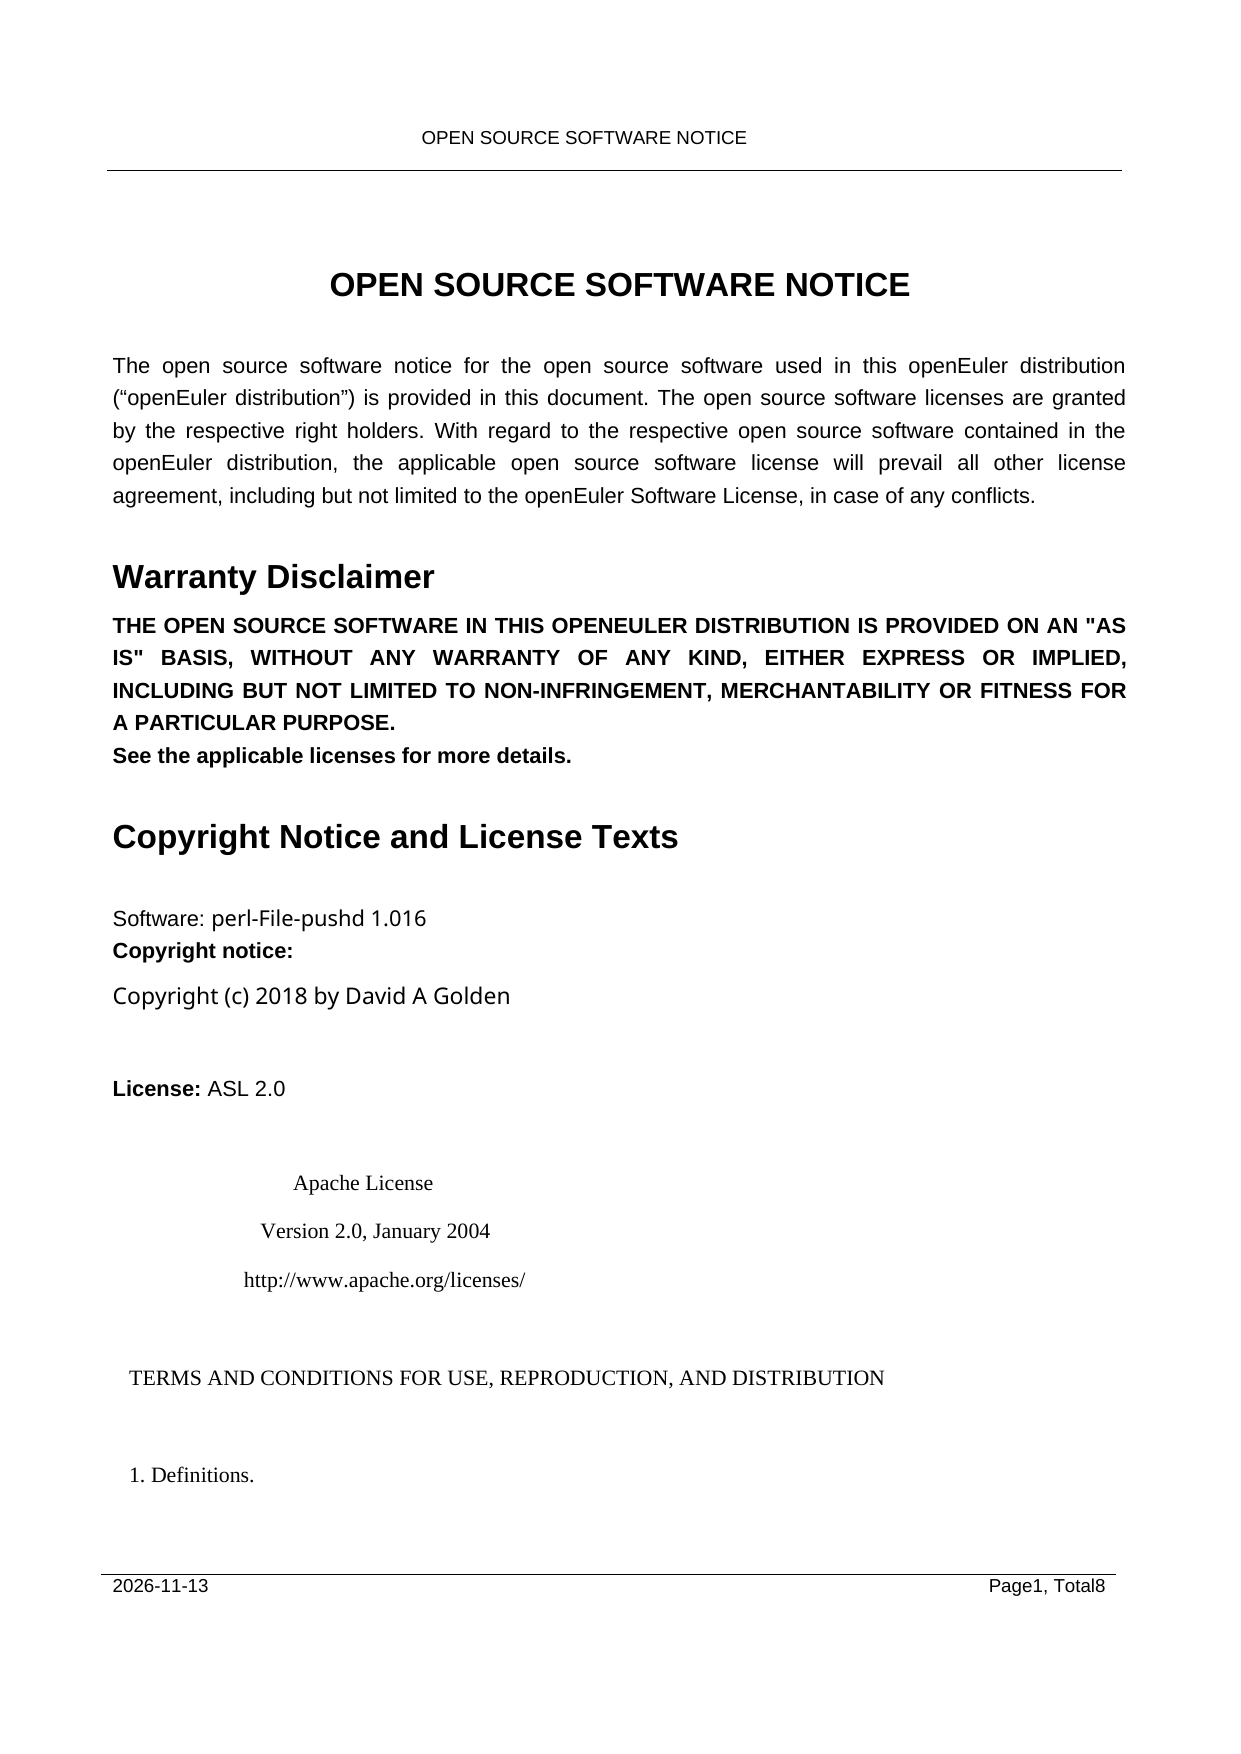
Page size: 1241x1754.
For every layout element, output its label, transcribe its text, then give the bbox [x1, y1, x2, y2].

text Warranty Disclaimer [112, 544, 1128, 609]
text Copyright Notice and License Texts [112, 804, 1128, 869]
text The open source software notice for the open source software used in this openEuler distribution (“openEuler distribution”) is provided in this document. The open source software licenses are granted by the respective right holders. With regard to the respective open source software contained in the openEuler distribution, the applicable open source software license will prevail all other license agreement, including but not limited to the openEuler Software License, in case of any conflicts. [112, 349, 1128, 511]
text Copyright notice: [112, 934, 1128, 966]
text Copyright (c) 2018 by David A Golden [112, 979, 1128, 1012]
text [112, 1117, 1128, 1491]
text Software: perl-File-pushd 1.016 [112, 901, 1128, 934]
text License: ASL 2.0 [112, 1072, 1128, 1105]
text THE OPEN SOURCE SOFTWARE IN THIS OPENEULER DISTRIBUTION IS PROVIDED ON AN "AS IS" BASIS, WITHOUT ANY WARRANTY OF ANY KIND, EITHER EXPRESS OR IMPLIED, INCLUDING BUT NOT LIMITED TO NON-INFRINGEMENT, MERCHANTABILITY OR FITNESS FOR A PARTICULAR PURPOSE. See the applicable licenses for more details. [112, 609, 1128, 771]
text OPEN SOURCE SOFTWARE NOTICE [112, 251, 1128, 316]
